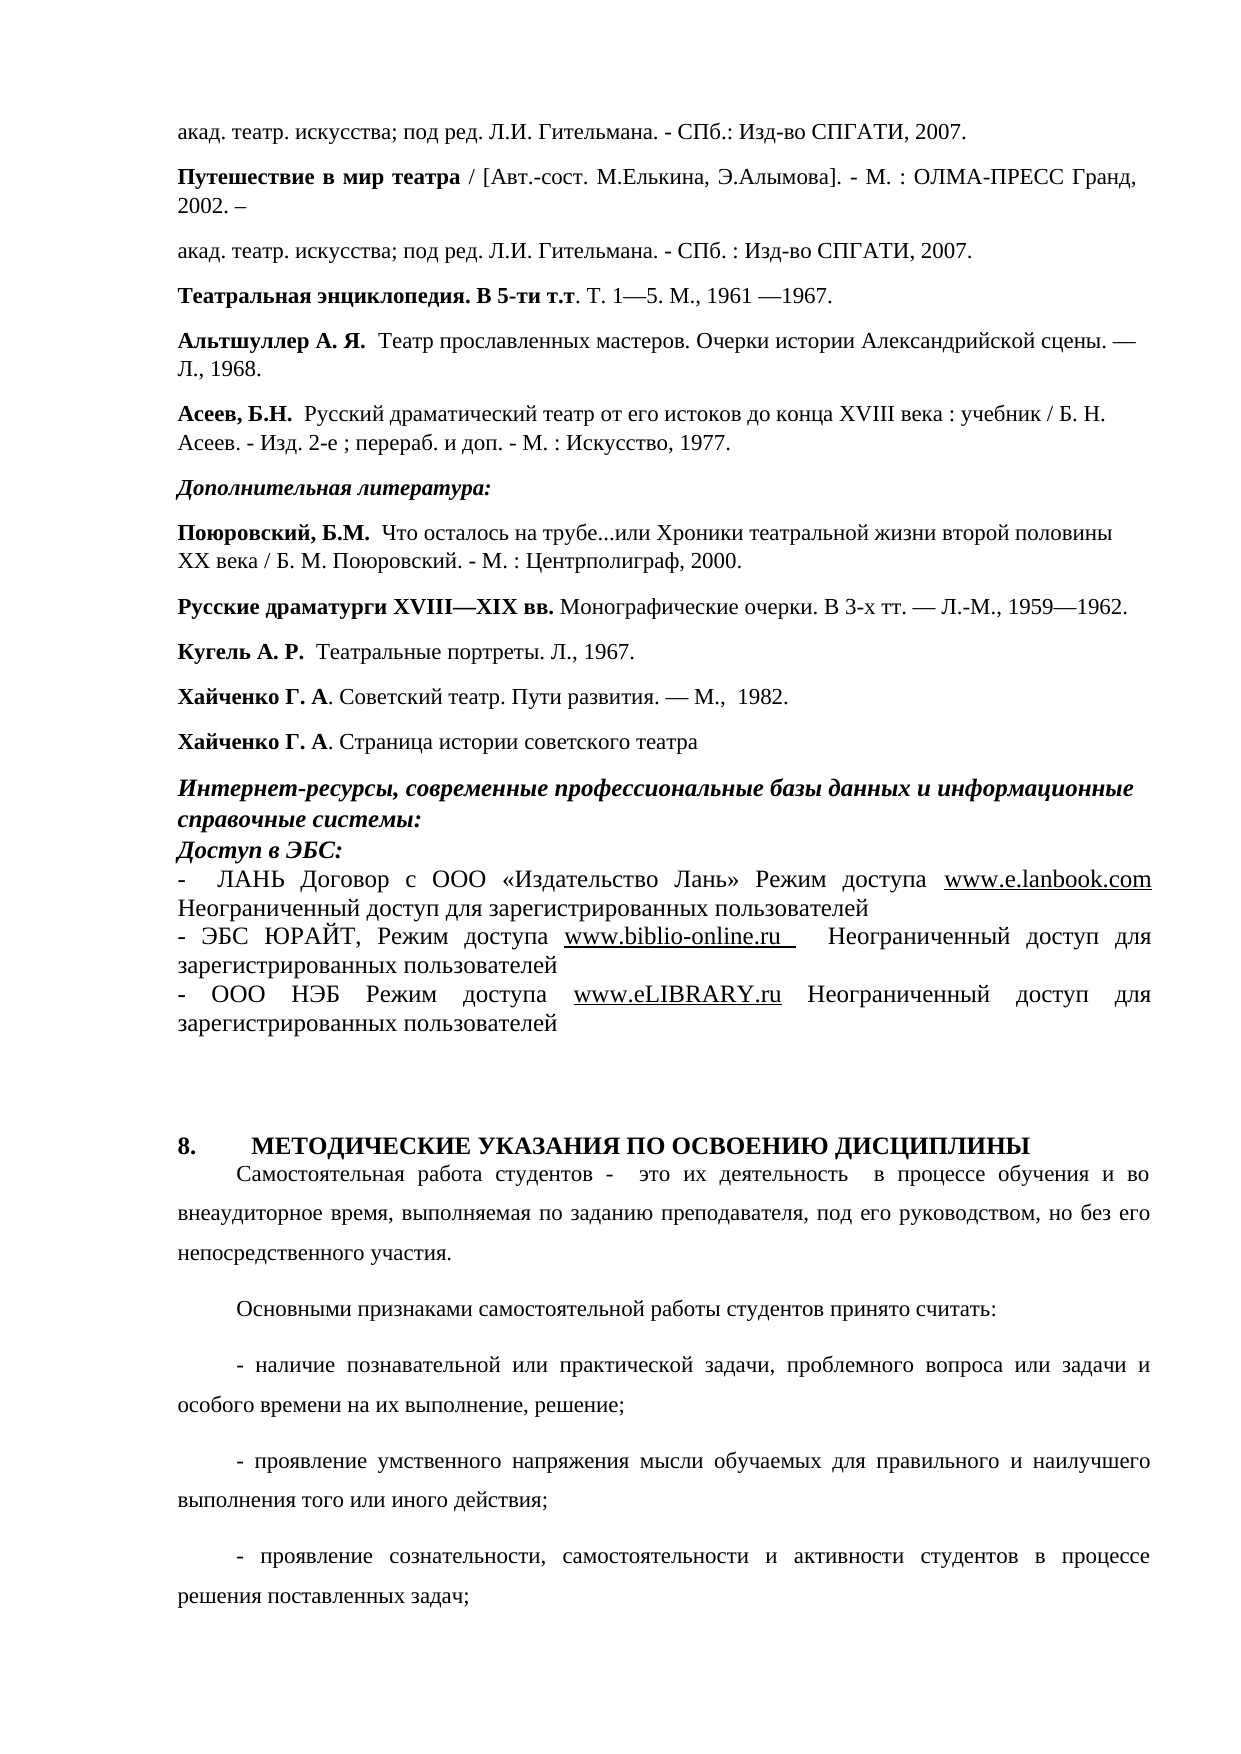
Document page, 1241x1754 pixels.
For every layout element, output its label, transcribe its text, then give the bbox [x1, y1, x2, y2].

text Дополнительная литература: [177, 474, 1152, 500]
text - ЭБС ЮРАЙТ, Режим доступа www.biblio-online.ru Неограниченный доступ для зарегистрированных пользователей [177, 921, 1152, 979]
text Основными признаками самостоятельной работы студентов принято считать: [177, 1295, 1152, 1321]
text Русские драматурги XVIII—XIX вв. Монографические очерки. В 3-х тт. — Л.-М., 1959—1962. [177, 593, 1138, 619]
text Альтшуллер А. Я. Театр прославленных мастеров. Очерки истории Александрийской сцены. — Л., 1968. [177, 327, 1138, 382]
text Доступ в ЭБС: [177, 835, 1152, 864]
text - ЛАНЬ Договор с ООО «Издательство Лань» Режим доступа www.e.lanbook.com Неограниченный доступ для зарегистрированных пользователей [177, 864, 1152, 921]
text - наличие познавательной или практической задачи, проблемного вопроса или задачи и особого времени на их выполнение, решение; [177, 1351, 1152, 1417]
text Хайченко Г. А. Страница истории советского театра [177, 728, 1138, 754]
text Театральная энциклопедия. В 5-ти т.т. Т. 1—5. М., 1961 —1967. [177, 282, 1138, 308]
text акад. театр. искусства; под ред. Л.И. Гительмана. - СПб.: Изд-во СПГАТИ, 2007. [177, 118, 1138, 144]
text - ООО НЭБ Режим доступа www.eLIBRARY.ru Неограниченный доступ для зарегистрированных пользователей [177, 979, 1152, 1036]
text Интернет-ресурсы, современные профессиональные базы данных и информационные справочные системы: [177, 773, 1152, 833]
text - проявление сознательности, самостоятельности и активности студентов в процессе решения поставленных задач; [177, 1542, 1152, 1608]
text - проявление умственного напряжения мысли обучаемых для правильного и наилучшего выполнения того или иного действия; [177, 1447, 1152, 1513]
text 8. МЕТОДИЧЕСКИЕ УКАЗАНИЯ ПО ОСВОЕНИЮ ДИСЦИПЛИНЫ [177, 1131, 1152, 1160]
text акад. театр. искусства; под ред. Л.И. Гительмана. - СПб. : Изд-во СПГАТИ, 2007. [177, 237, 1138, 263]
text Путешествие в мир театра / [Авт.-сост. М.Елькина, Э.Алымова]. - М. : ОЛМА-ПРЕСС Гранд, 2002. – [177, 163, 1138, 218]
text Асеев, Б.Н. Русский драматический театр от его истоков до конца XVIII века : учебник / Б. Н. Асеев. - Изд. 2-е ; перераб. и доп. - М. : Искусство, 1977. [177, 401, 1152, 455]
text Хайченко Г. А. Советский театр. Пути развития. — М., 1982. [177, 683, 1138, 709]
text Поюровский, Б.М. Что осталось на трубе...или Хроники театральной жизни второй половины ХХ века / Б. М. Поюровский. - М. : Центрполиграф, 2000. [177, 519, 1152, 574]
text Кугель А. Р. Театральные портреты. Л., 1967. [177, 638, 1138, 664]
text Самостоятельная работа студентов - это их деятельность в процессе обучения и во внеаудиторное время, выполняемая по заданию преподавателя, под его руководством, но без его непосредственного участия. [177, 1160, 1152, 1265]
